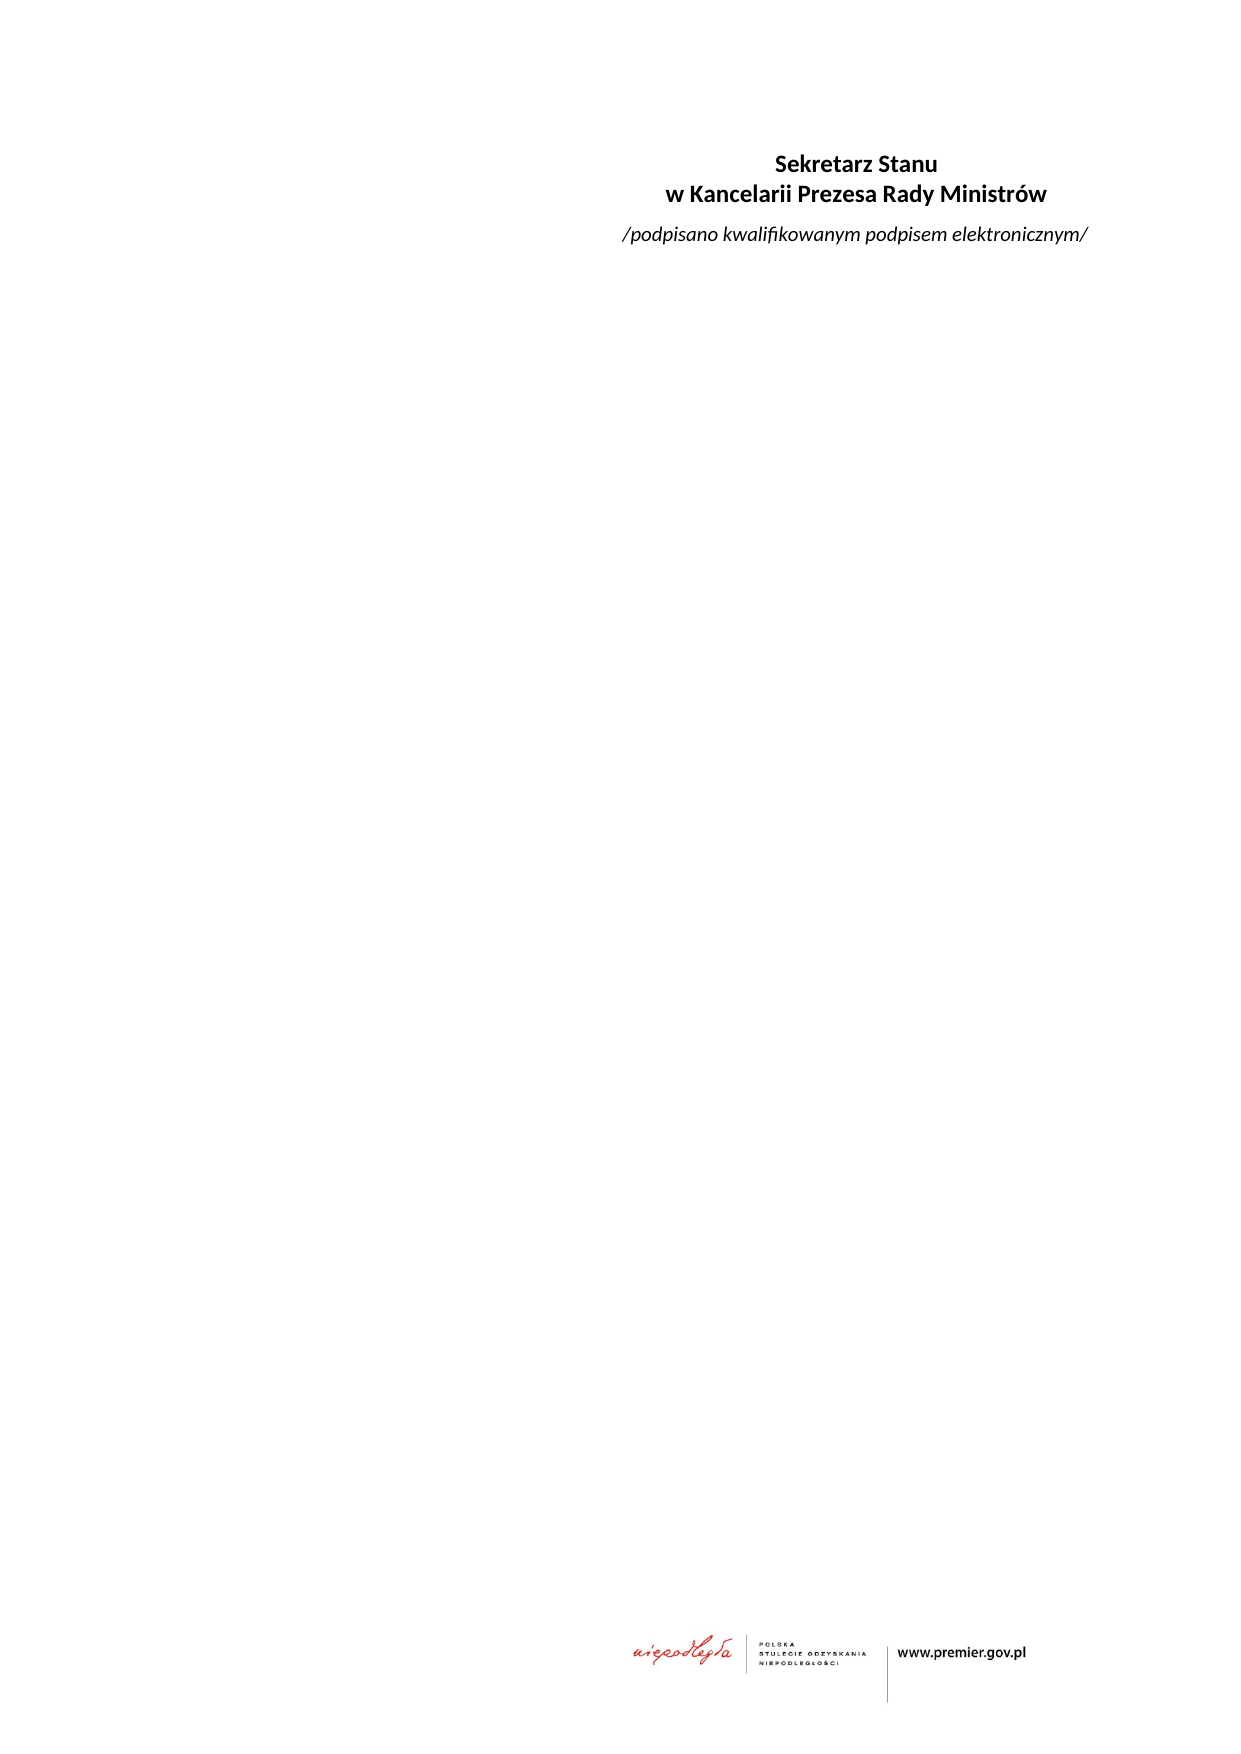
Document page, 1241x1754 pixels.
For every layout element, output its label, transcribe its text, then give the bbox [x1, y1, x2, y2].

text Sekretarz Stanu [620, 148, 1092, 178]
text w Kancelarii Prezesa Rady Ministrów [620, 178, 1092, 209]
text /podpisano kwalifikowanym podpisem elektronicznym/ [620, 221, 1092, 247]
picture [147, 1596, 1034, 1754]
